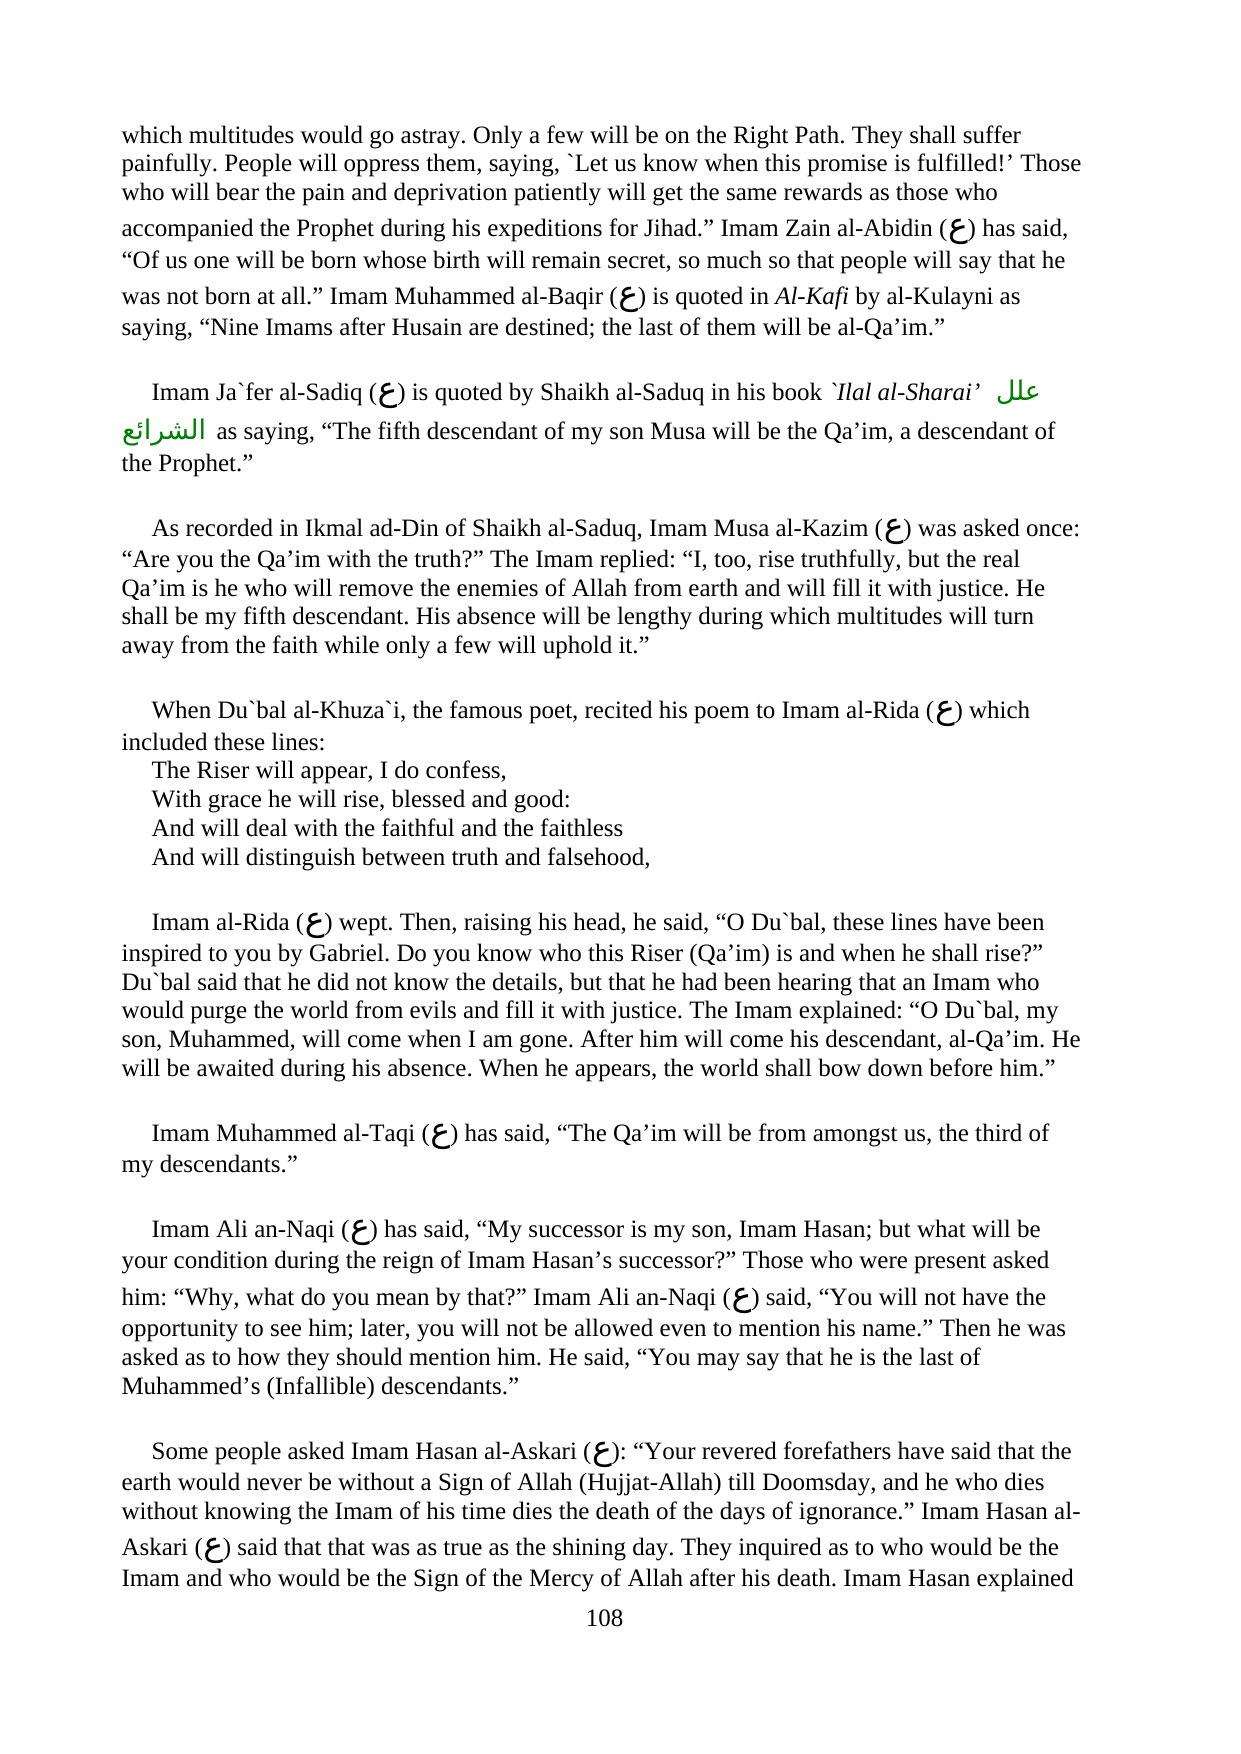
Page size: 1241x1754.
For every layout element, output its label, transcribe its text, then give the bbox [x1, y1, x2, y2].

text When Du`bal al-Khuza`i, the famous poet, recited his poem to Imam al-Rida (ﻉ) which included these lines: [121, 688, 1087, 755]
text And will distinguish between truth and falsehood, [121, 842, 1087, 870]
text And will deal with the faithful and the faithless [121, 813, 1087, 842]
text Imam Muhammed al-Taqi (ﻉ) has said, “The Qa’im will be from amongst us, the third of my descendants.” [121, 1110, 1087, 1178]
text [121, 120, 1087, 341]
text As recorded in Ikmal ad-Din of Shaikh al-Saduq, Imam Musa al-Kazim (ﻉ) was asked once: “Are you the Qa’im with the truth?” The Imam replied: “I, too, rise truthfully, but the real Qa’im is he who will remove the enemies of Allah from earth and will fill it with justice. He shall be my fifth descendant. His absence will be lengthy during which multitudes will turn away from the faith while only a few will uphold it.” [121, 505, 1087, 659]
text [121, 1428, 1087, 1592]
text Imam Ja`fer al-Sadiq (ﻉ) is quoted by Shaikh al-Saduq in his book `Ilal al-Sharai’ علل الشرائع as saying, “The fifth descendant of my son Musa will be the Qa’im, a descendant of the Prophet.” [121, 370, 1087, 476]
text Imam Ali an-Naqi (ﻉ) has said, “My successor is my son, Imam Hasan; but what will be your condition during the reign of Imam Hasan’s successor?” Those who were present asked him: “Why, what do you mean by that?” Imam Ali an-Naqi (ﻉ) said, “You will not have the opportunity to see him; later, you will not be allowed even to mention his name.” Then he was asked as to how they should mention him. He said, “You may say that he is the last of Muhammed’s (Infallible) descendants.” [121, 1207, 1087, 1399]
text Imam al-Rida (ﻉ) wept. Then, raising his head, he said, “O Du`bal, these lines have been inspired to you by Gabriel. Do you know who this Riser (Qa’im) is and when he shall rise?” Du`bal said that he did not know the details, but that he had been hearing that an Imam who would purge the world from evils and fill it with justice. The Imam explained: “O Du`bal, my son, Muhammed, will come when I am gone. After him will come his descendant, al-Qa’im. He will be awaited during his absence. When he appears, the world shall bow down before him.” [121, 899, 1087, 1082]
text With grace he will rise, blessed and good: [121, 784, 1087, 813]
text The Riser will appear, I do confess, [121, 755, 1087, 784]
